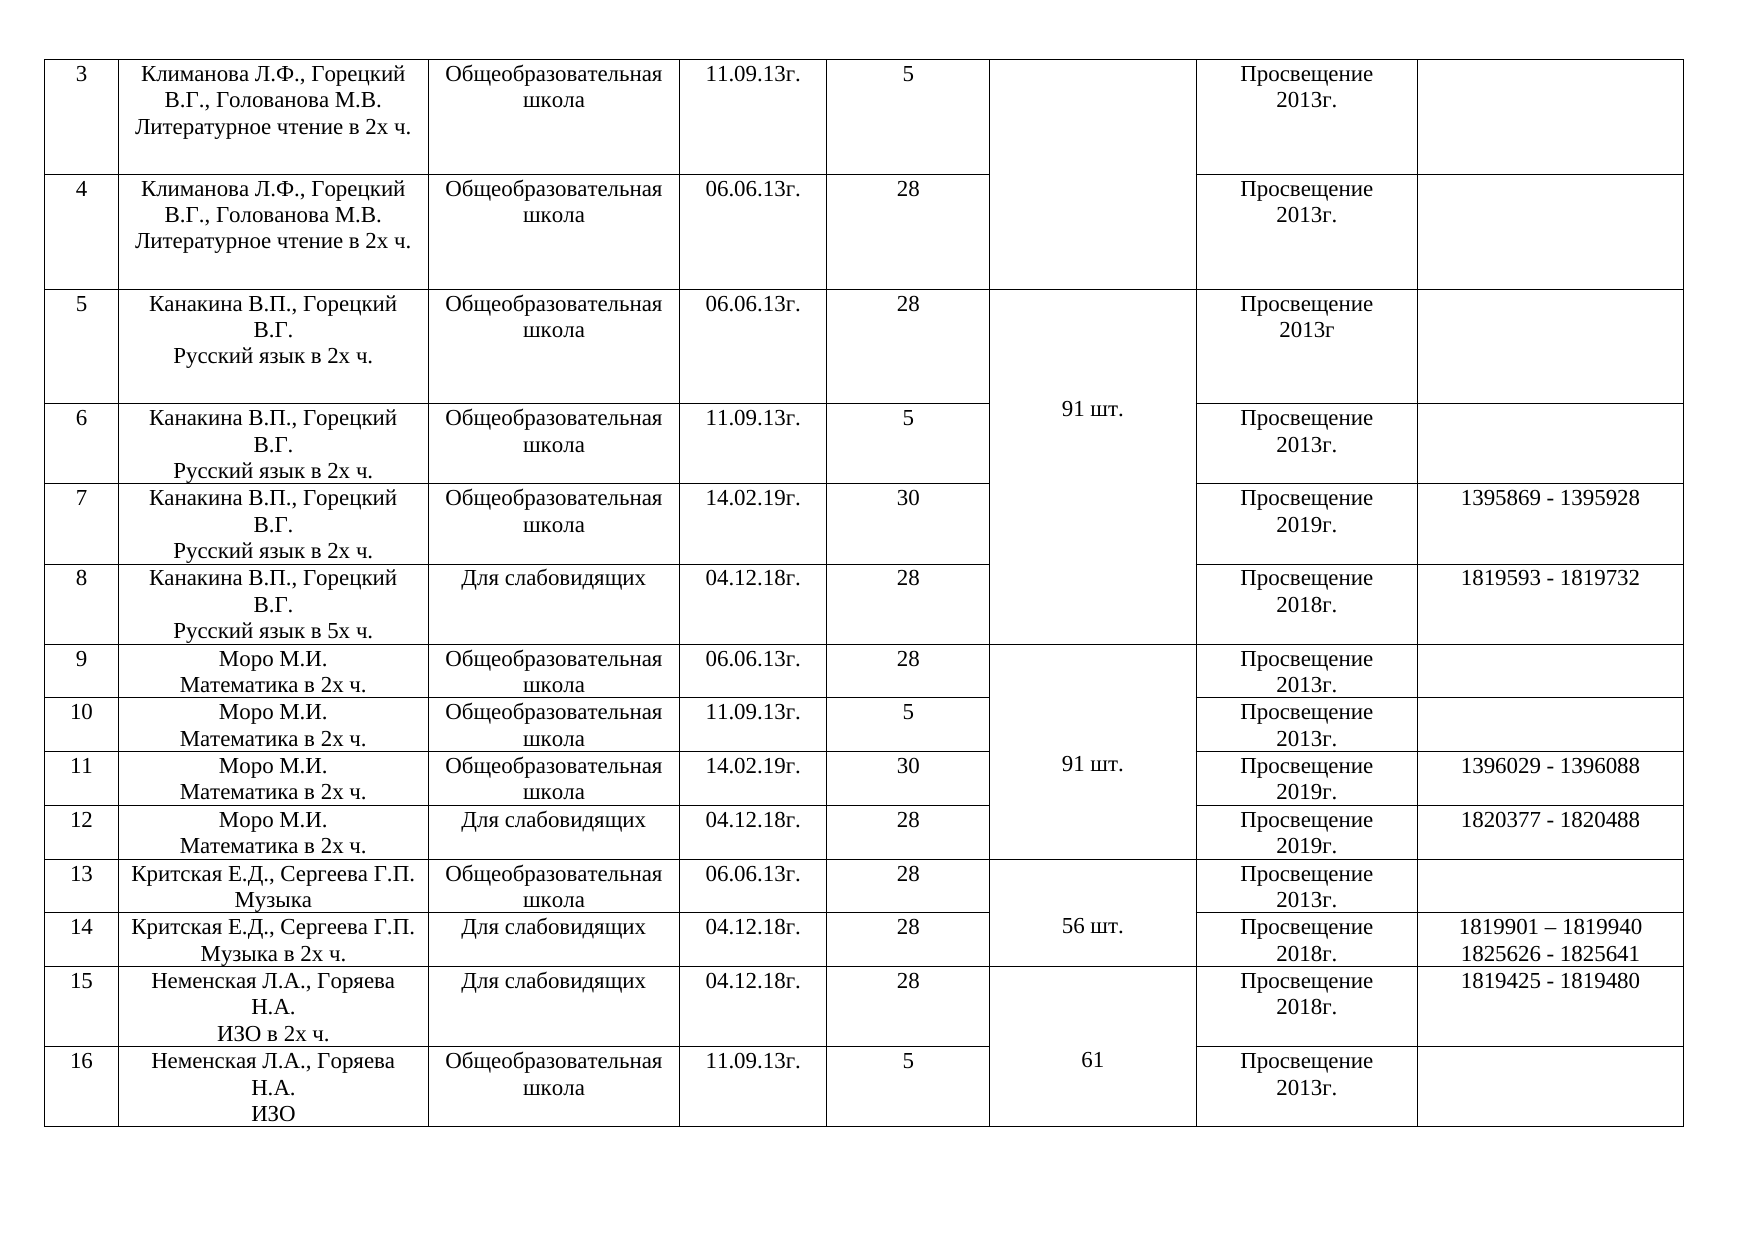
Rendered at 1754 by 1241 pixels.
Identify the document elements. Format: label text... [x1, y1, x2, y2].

table_cell Просвещение 2013г. [1197, 698, 1417, 751]
table_cell 06.06.13г. [680, 290, 826, 403]
table_cell 6 [45, 404, 118, 483]
table_cell Для слабовидящих [429, 806, 679, 858]
table_cell Общеобразовательная школа [429, 752, 679, 805]
table_cell Канакина В.П., Горецкий В.Г. Русский язык в 5х ч. [119, 565, 428, 643]
table_cell 91 шт. [990, 645, 1196, 858]
table_cell 28 [827, 565, 989, 643]
table_cell 16 [45, 1047, 118, 1126]
table_cell 11 [45, 752, 118, 805]
table_cell Моро М.И. Математика в 2х ч. [119, 698, 428, 751]
table_cell 28 [827, 290, 989, 403]
table_cell 12 [45, 806, 118, 858]
table_cell Моро М.И. Математика в 2х ч. [119, 645, 428, 697]
table_cell 61 [990, 967, 1196, 1126]
table_cell Просвещение 2013г. [1197, 1047, 1417, 1126]
table_cell 06.06.13г. [680, 175, 826, 288]
table_cell 5 [827, 60, 989, 174]
table_cell 4 [45, 175, 118, 288]
table_cell 30 [827, 752, 989, 805]
table_cell Просвещение 2013г. [1197, 645, 1417, 697]
table_cell Просвещение 2018г. [1197, 565, 1417, 643]
table_cell Просвещение 2018г. [1197, 967, 1417, 1046]
table_cell Канакина В.П., Горецкий В.Г. Русский язык в 2х ч. [119, 290, 428, 403]
table_cell Общеобразовательная школа [429, 860, 679, 912]
table_cell 14.02.19г. [680, 752, 826, 805]
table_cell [429, 60, 679, 174]
table_cell 28 [827, 913, 989, 966]
table_cell 5 [45, 290, 118, 403]
table_cell Критская Е.Д., Сергеева Г.П. Музыка [119, 860, 428, 912]
table_cell 28 [827, 645, 989, 697]
table_cell [1418, 290, 1683, 403]
table_cell Просвещение 2018г. [1197, 913, 1417, 966]
table_cell 11.09.13г. [680, 60, 826, 174]
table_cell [119, 1047, 428, 1126]
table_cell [429, 1047, 679, 1126]
table_cell Просвещение 2019г. [1197, 484, 1417, 563]
table_cell Для слабовидящих [429, 967, 679, 1046]
table_cell [1418, 1047, 1683, 1126]
table_cell [1418, 60, 1683, 174]
table_cell Просвещение 2019г. [1197, 752, 1417, 805]
table_cell 1395869 - 1395928 [1418, 484, 1683, 563]
table_cell 5 [827, 1047, 989, 1126]
table_cell Моро М.И. Математика в 2х ч. [119, 806, 428, 858]
table_cell Критская Е.Д., Сергеева Г.П. Музыка в 2х ч. [119, 913, 428, 966]
table_cell 9 [45, 645, 118, 697]
table_cell 15 [45, 967, 118, 1046]
table_cell 13 [45, 860, 118, 912]
table_cell [1418, 860, 1683, 912]
table_cell 1820377 - 1820488 [1418, 806, 1683, 858]
table_cell 06.06.13г. [680, 645, 826, 697]
table_cell [1418, 645, 1683, 697]
table_cell Общеобразовательная школа [429, 290, 679, 403]
table_cell 7 [45, 484, 118, 563]
table_cell Общеобразовательная школа [429, 484, 679, 563]
table_cell 91 шт. [990, 290, 1196, 643]
table_cell [1418, 404, 1683, 483]
table_cell 11.09.13г. [680, 1047, 826, 1126]
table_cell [119, 175, 428, 288]
table_cell 1819425 - 1819480 [1418, 967, 1683, 1046]
table_cell 28 [827, 806, 989, 858]
table_cell 11.09.13г. [680, 404, 826, 483]
table_cell 06.06.13г. [680, 860, 826, 912]
table_cell 28 [827, 967, 989, 1046]
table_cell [119, 60, 428, 174]
table_cell Общеобразовательная школа [429, 645, 679, 697]
table_cell Канакина В.П., Горецкий В.Г. Русский язык в 2х ч. [119, 404, 428, 483]
table_cell 5 [827, 698, 989, 751]
table_cell Канакина В.П., Горецкий В.Г. Русский язык в 2х ч. [119, 484, 428, 563]
table_cell 30 [827, 484, 989, 563]
table_cell [1418, 175, 1683, 288]
table_cell Просвещение 2013г [1197, 290, 1417, 403]
table_cell 28 [827, 860, 989, 912]
table_cell Просвещение 2013г. [1197, 404, 1417, 483]
table_cell Просвещение 2013г. [1197, 860, 1417, 912]
table_cell Общеобразовательная школа [429, 404, 679, 483]
table_cell 04.12.18г. [680, 967, 826, 1046]
table_cell 14 [45, 913, 118, 966]
table_cell 8 [45, 565, 118, 643]
table_cell 14.02.19г. [680, 484, 826, 563]
table_cell 28 [827, 175, 989, 288]
table_cell Общеобразовательная школа [429, 698, 679, 751]
table_cell 11.09.13г. [680, 698, 826, 751]
table_cell 04.12.18г. [680, 806, 826, 858]
table_cell 3 [45, 60, 118, 174]
table_cell 56 шт. [990, 860, 1196, 966]
table_cell Просвещение 2013г. [1197, 175, 1417, 288]
table_cell 1819901 – 1819940 1825626 - 1825641 [1418, 913, 1683, 966]
table_cell 1819593 - 1819732 [1418, 565, 1683, 643]
table_cell Общеобразовательная школа [429, 175, 679, 288]
table_cell Просвещение 2019г. [1197, 806, 1417, 858]
table_cell Неменская Л.А., Горяева Н.А. ИЗО в 2х ч. [119, 967, 428, 1046]
table_cell Просвещение 2013г. [1197, 60, 1417, 174]
table_cell Для слабовидящих [429, 913, 679, 966]
table_cell 5 [827, 404, 989, 483]
table_cell Для слабовидящих [429, 565, 679, 643]
table_cell 10 [45, 698, 118, 751]
table_cell Моро М.И. Математика в 2х ч. [119, 752, 428, 805]
table_cell 04.12.18г. [680, 565, 826, 643]
table_cell [1418, 698, 1683, 751]
table_cell 04.12.18г. [680, 913, 826, 966]
table_cell 1396029 - 1396088 [1418, 752, 1683, 805]
